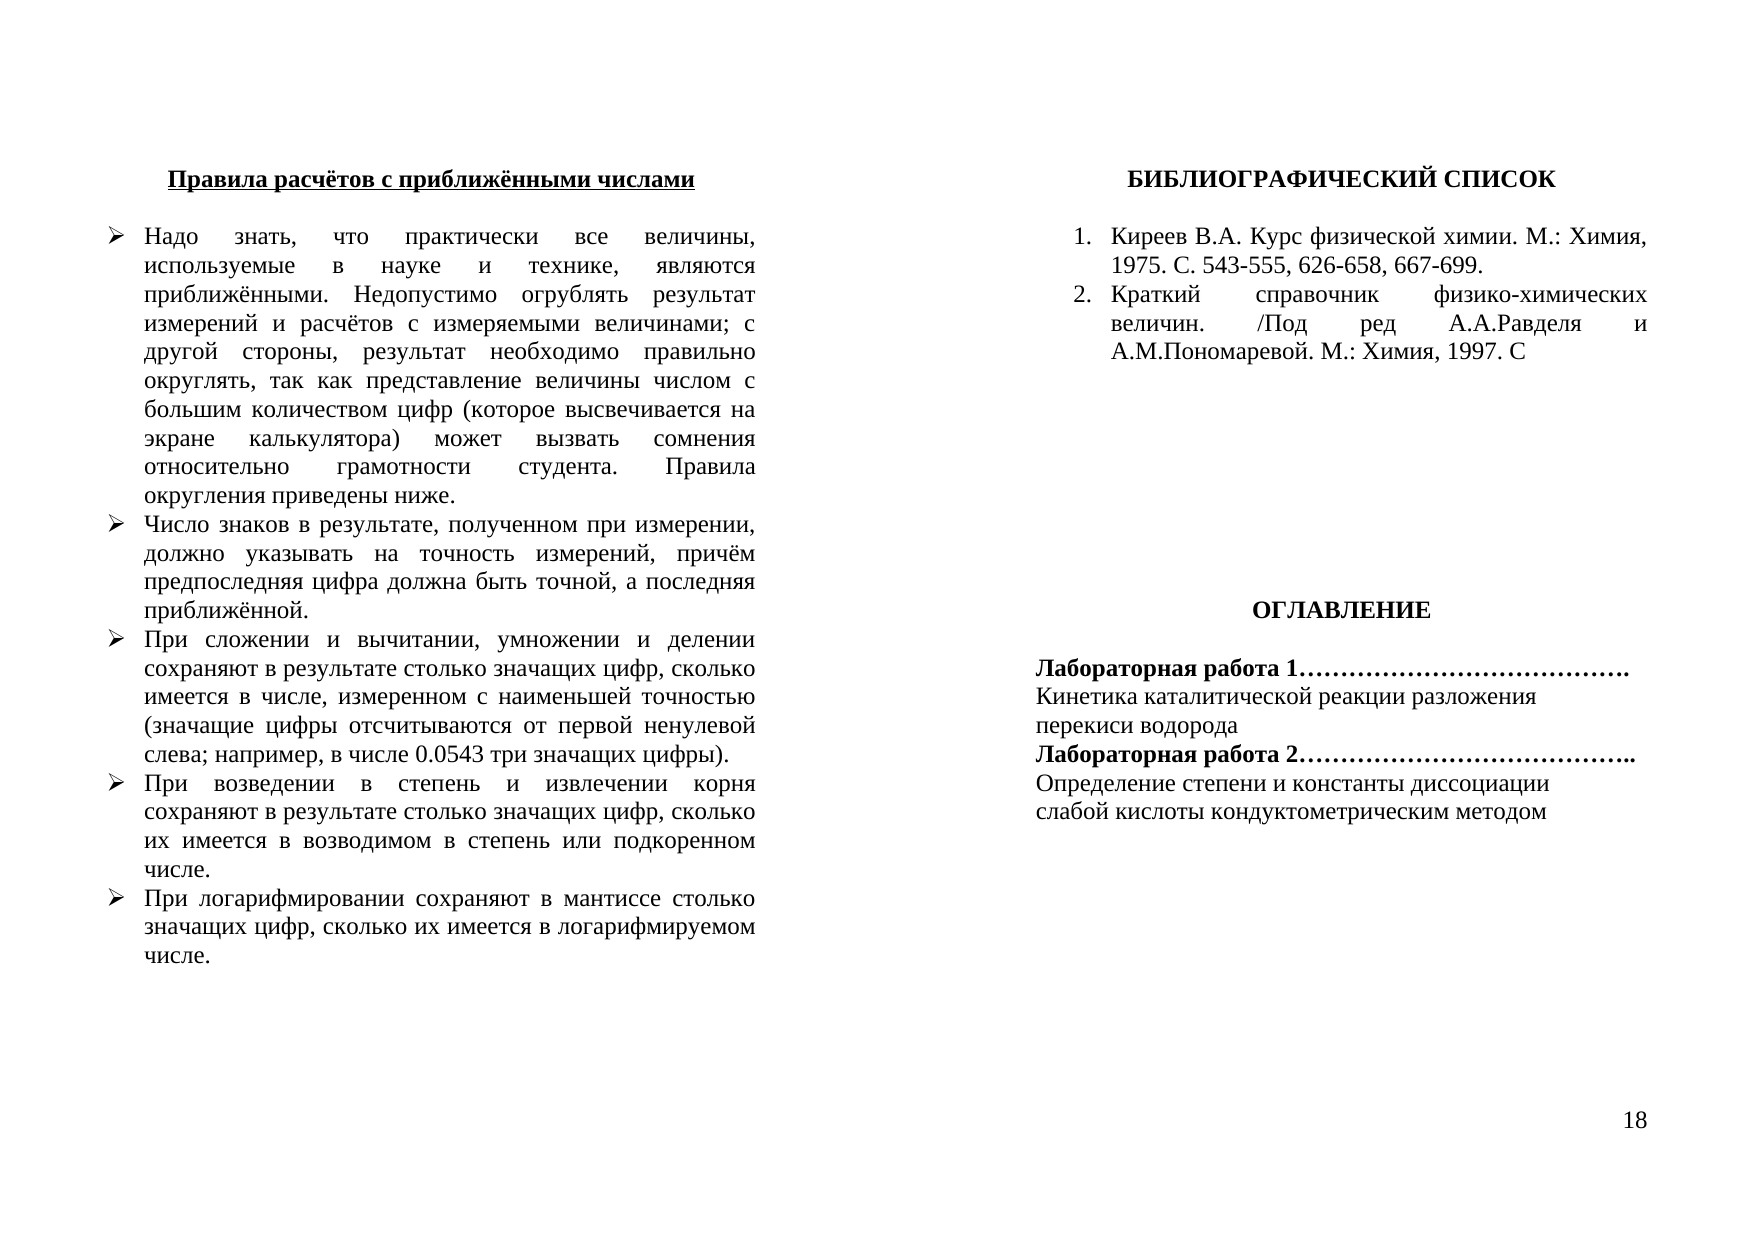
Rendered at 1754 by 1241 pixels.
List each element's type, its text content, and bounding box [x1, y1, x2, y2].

text перекиси водорода [1036, 710, 1648, 739]
text Правила расчётов с приближёнными числами [106, 164, 756, 193]
text Определение степени и константы диссоциации [1036, 768, 1648, 796]
text БИБЛИОГРАФИЧЕСКИЙ СПИСОК [1036, 164, 1648, 193]
text ОГЛАВЛЕНИЕ [1036, 595, 1648, 624]
text Лабораторная работа 1…………………………………. [1036, 653, 1648, 681]
text Лабораторная работа 2………………………………….. [1036, 739, 1648, 768]
list При сложении и вычитании, умножении и делении сохраняют в результате столько значащих цифр, сколько имеется в числе, измеренном с наименьшей точностью (значащие цифры отсчитываются от первой ненулевой слева; например, в числе 0.0543 три значащих цифры). [106, 624, 756, 768]
text слабой кислоты кондуктометрическим методом [1036, 796, 1648, 825]
list Надо знать, что практически все величины, используемые в науке и технике, являются приближёнными. Недопустимо огрублять результат измерений и расчётов с измеряемыми величинами; с другой стороны, результат необходимо правильно округлять, так как представление величины числом с большим количеством цифр (которое высвечивается на экране калькулятора) может вызвать сомнения относительно грамотности студента. Правила округления приведены ниже. [106, 221, 756, 509]
list Киреев В.А. Курс физической химии. М.: Химия, 1975. С. 543-555, 626-658, 667-699. [1073, 221, 1648, 279]
text Кинетика каталитической реакции разложения [1036, 681, 1648, 710]
list При возведении в степень и извлечении корня сохраняют в результате столько значащих цифр, сколько их имеется в возводимом в степень или подкоренном числе. [106, 768, 756, 883]
list При логарифмировании сохраняют в мантиссе столько значащих цифр, сколько их имеется в логарифмируемом числе. [106, 883, 756, 969]
list Краткий справочник физико-химических величин. /Под ред А.А.Равделя и А.М.Пономаревой. М.: Химия, 1997. С [1073, 279, 1648, 365]
list Число знаков в результате, полученном при измерении, должно указывать на точность измерений, причём предпоследняя цифра должна быть точной, а последняя приближённой. [106, 509, 756, 624]
